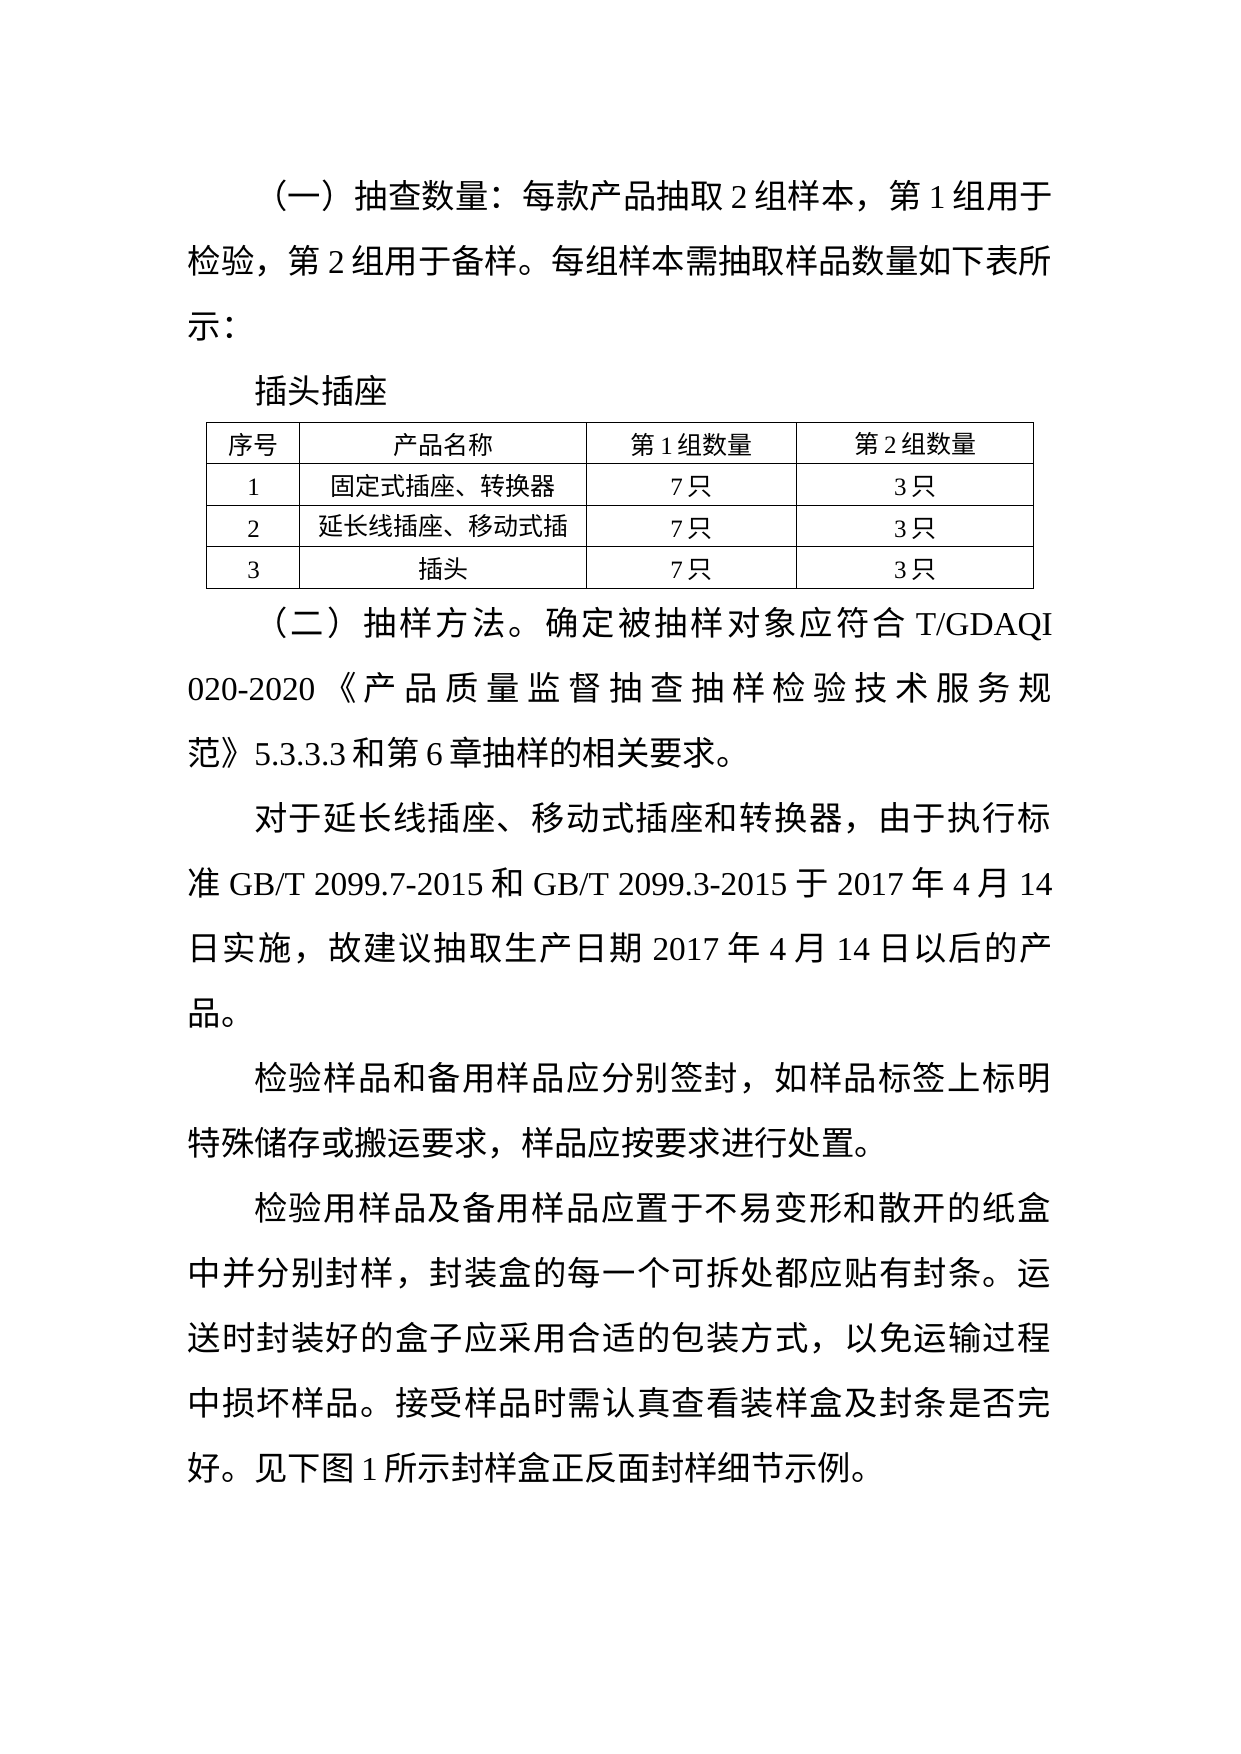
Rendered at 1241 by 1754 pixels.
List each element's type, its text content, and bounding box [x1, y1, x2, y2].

text 对于延长线插座、移动式插座和转换器，由于执行标准GB/T 2099.7-2015和GB/T 2099.3-2015于2017年4月14日实施，故建议抽取生产日期2017年4月14日以后的产品。 [187, 783, 1053, 1043]
text （二）抽样方法。确定被抽样对象应符合T/GDAQI 020-2020《产品质量监督抽查抽样检验技术服务规范》5.3.3.3和第6章抽样的相关要求。 [187, 588, 1053, 783]
table_cell 7只 [587, 464, 796, 505]
table_header 第2组数量 [797, 423, 1033, 463]
table_cell 固定式插座、转换器 [300, 464, 586, 505]
text （一）抽查数量：每款产品抽取2组样本，第1组用于检验，第2组用于备样。每组样本需抽取样品数量如下表所示： [187, 162, 1053, 357]
table_cell 插头 [300, 547, 586, 587]
table_cell 3只 [797, 547, 1033, 587]
table_header 第1组数量 [587, 423, 796, 463]
table_cell 3只 [797, 464, 1033, 505]
table_cell 3 [207, 547, 299, 587]
table_cell 2 [207, 506, 299, 546]
table_header 序号 [207, 423, 299, 463]
text 插头插座 [187, 357, 1053, 422]
table_cell 7只 [587, 547, 796, 587]
text 检验用样品及备用样品应置于不易变形和散开的纸盒中并分别封样，封装盒的每一个可拆处都应贴有封条。运送时封装好的盒子应采用合适的包装方式，以免运输过程中损坏样品。接受样品时需认真查看装样盒及封条是否完好。见下图1所示封样盒正反面封样细节示例。 [187, 1173, 1053, 1498]
text 检验样品和备用样品应分别签封，如样品标签上标明特殊储存或搬运要求，样品应按要求进行处置。 [187, 1043, 1053, 1173]
table_cell 3只 [797, 506, 1033, 546]
table_cell 延长线插座、移动式插座 [300, 506, 586, 546]
table_header 产品名称 [300, 423, 586, 463]
table_cell 1 [207, 464, 299, 505]
table_cell 7只 [587, 506, 796, 546]
